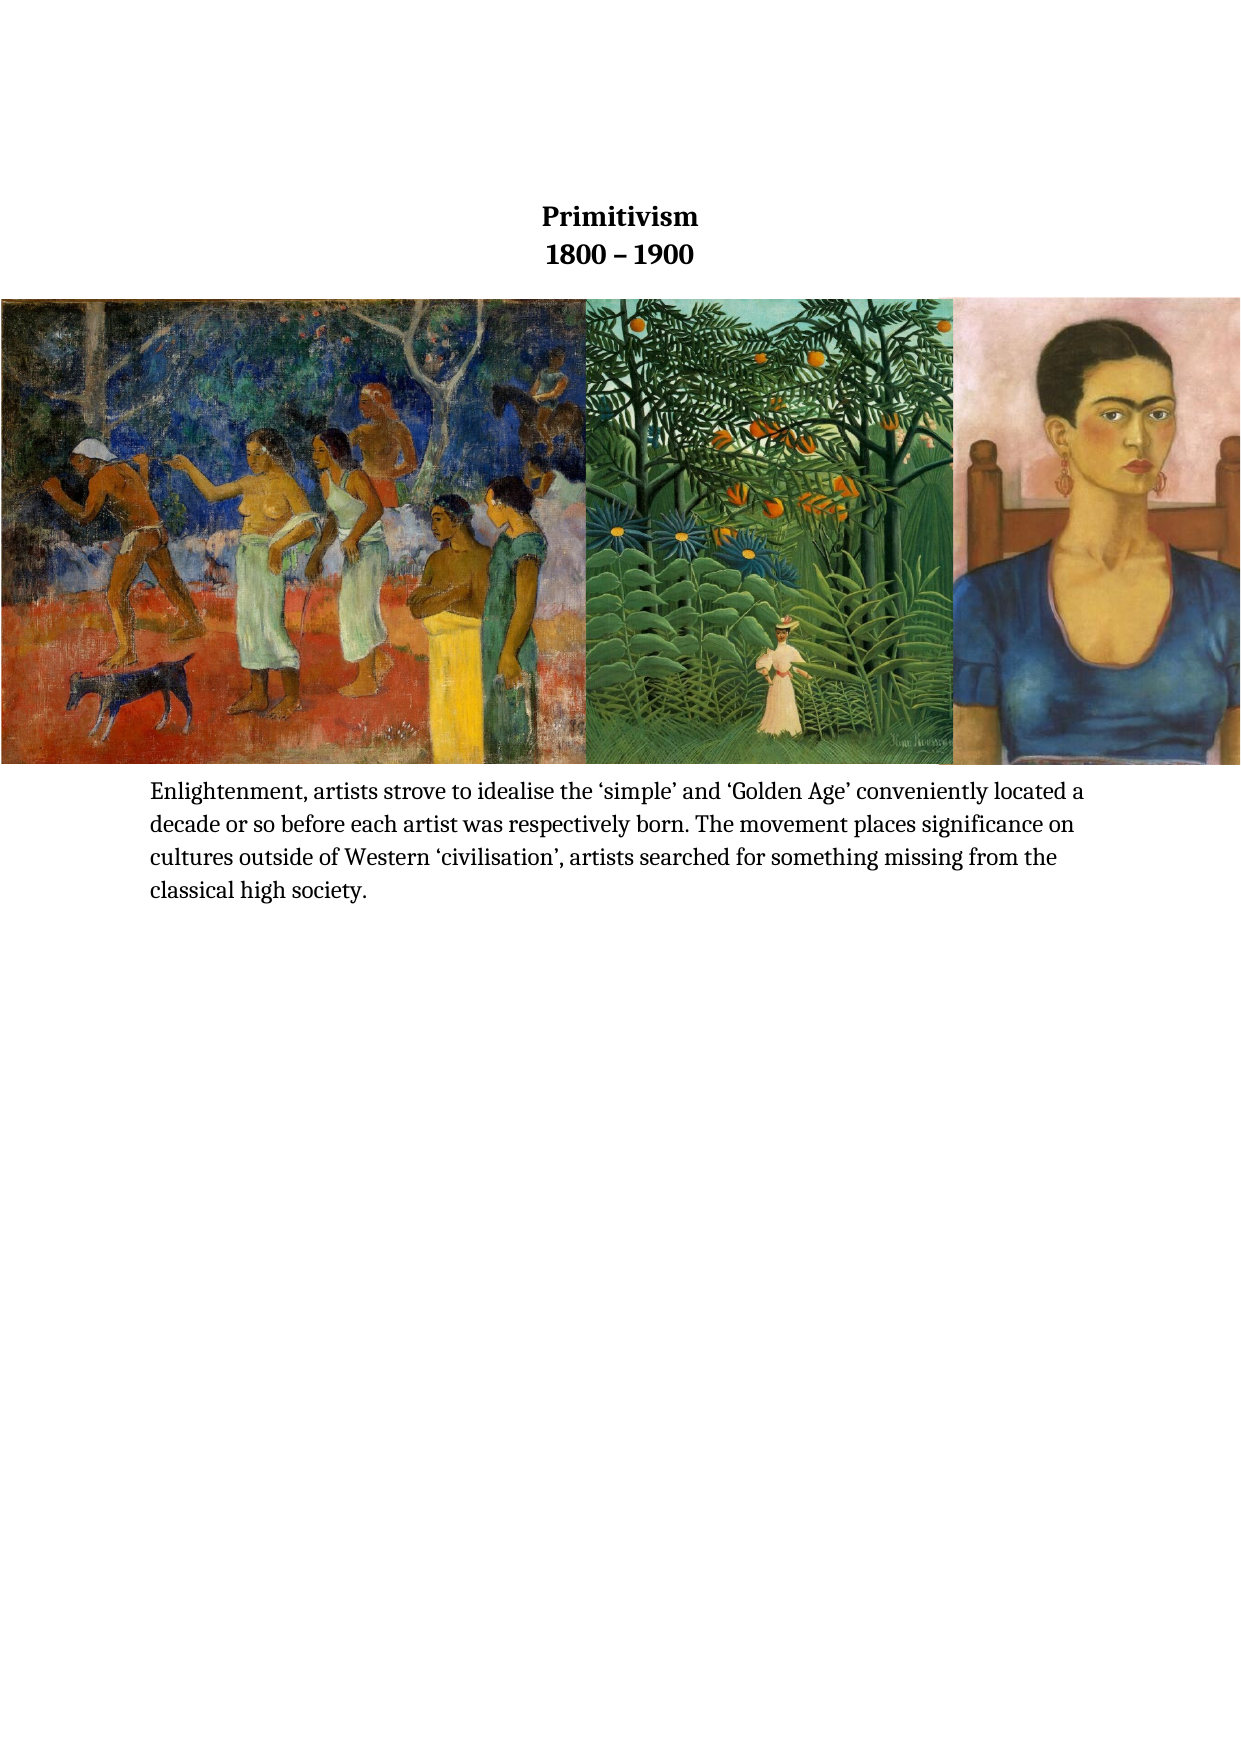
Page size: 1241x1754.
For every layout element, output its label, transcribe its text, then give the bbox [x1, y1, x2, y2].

subtitle Primitivism 1800 – 1900 [150, 200, 1090, 272]
text In reaction to the age of Enlightenment, artists strove to idealise the ‘simple’ and ‘Golden Age’ conveniently located a decade or so before each artist was respectively born. The movement places significance on cultures outside of Western ‘civilisation’, artists searched for something missing from the classical high society. [150, 451, 584, 711]
text 7 Paul Gauguin, Scenes from Tahitian Life 1896 8 Henri Rousseau, Woman Walking in an Exotic Forest 1905 9 Frida Kahlo, Self-Portrait 1930 [270, 331, 584, 426]
picture [584, 297, 1241, 765]
picture [0, 299, 270, 489]
